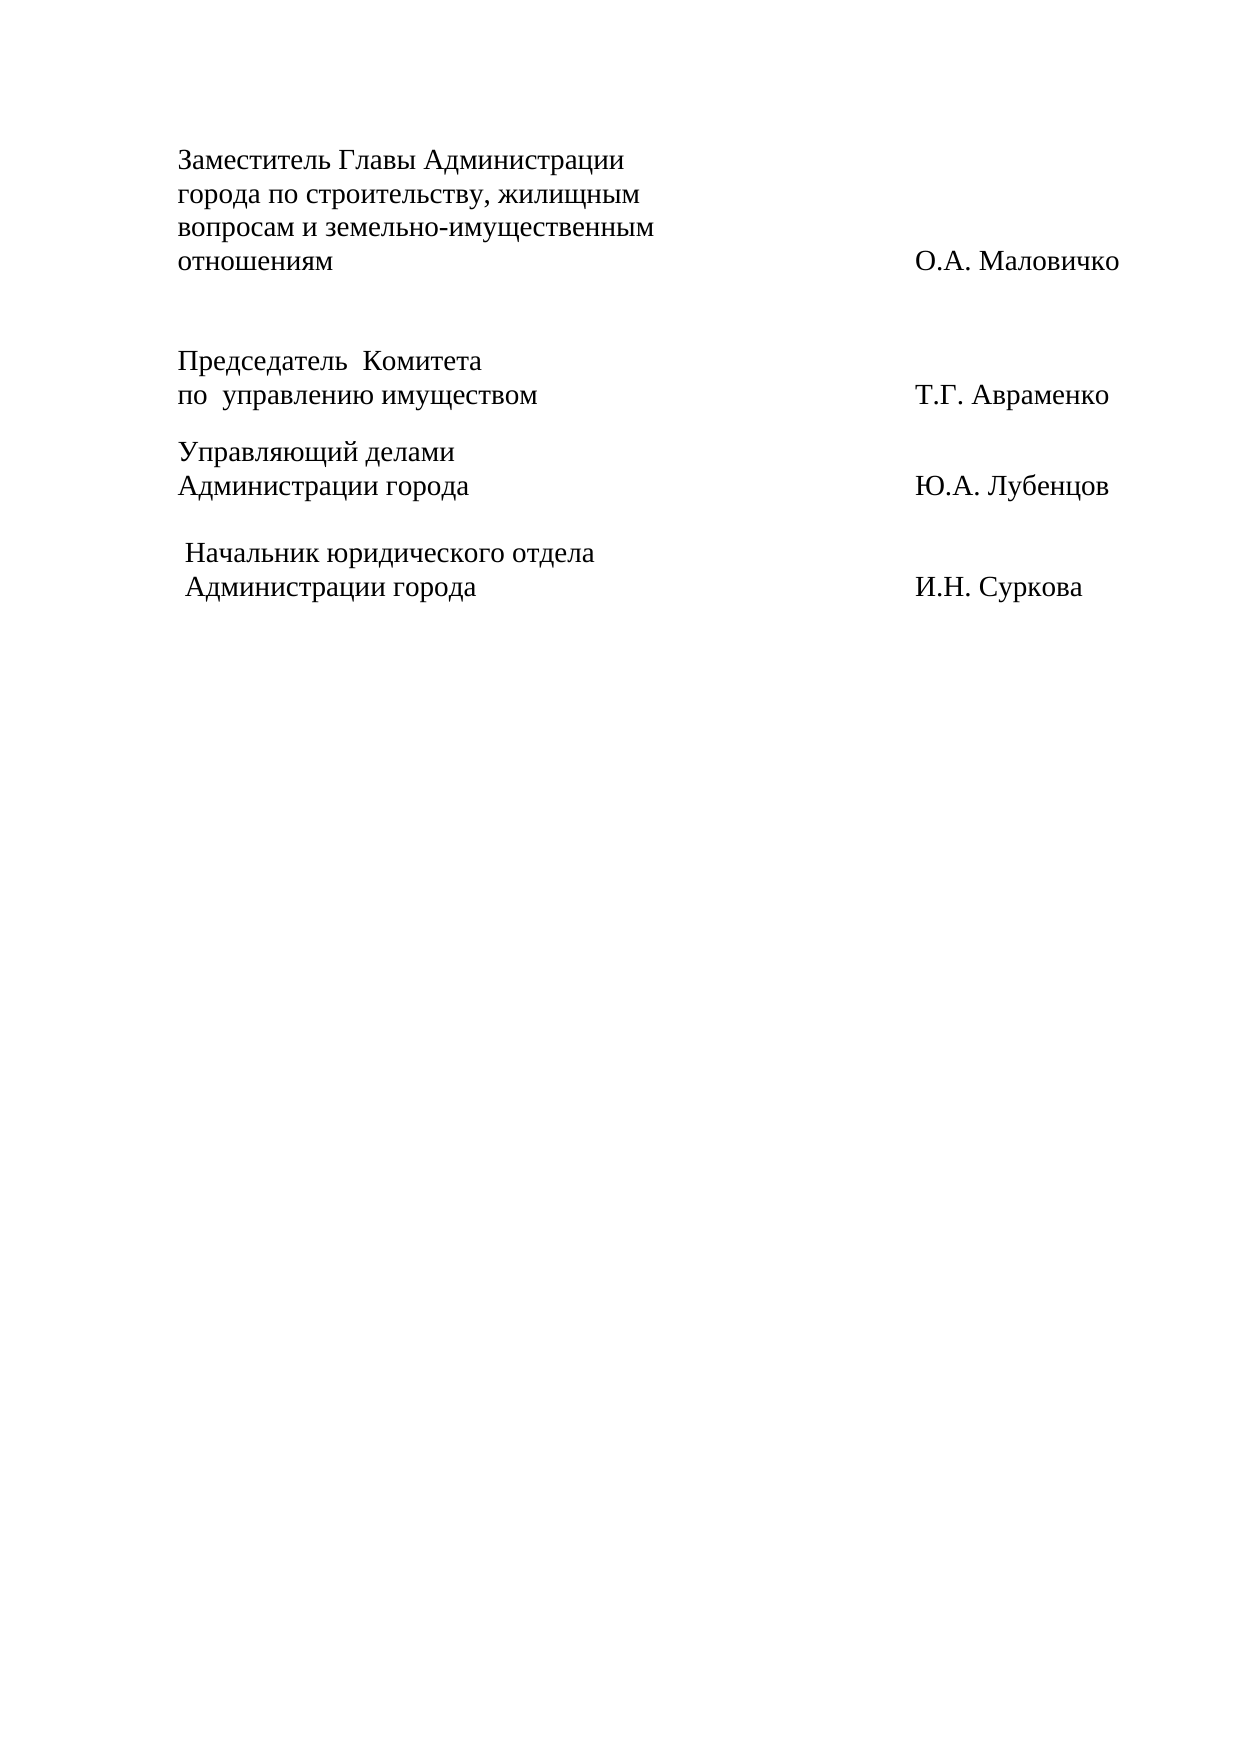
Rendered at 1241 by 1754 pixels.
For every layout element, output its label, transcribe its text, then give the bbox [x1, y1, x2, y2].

text города по строительству, жилищным [177, 176, 1152, 209]
text Администрации города Ю.А. Лубенцов [177, 468, 1152, 502]
text Начальник юридического отдела [177, 535, 1152, 569]
text отношениям О.А. Маловичко [177, 243, 1152, 276]
text вопросам и земельно-имущественным [177, 209, 1152, 243]
text по управлению имуществом Т.Г. Авраменко [177, 377, 1152, 411]
text Заместитель Главы Администрации [177, 142, 1152, 176]
text Администрации города И.Н. Суркова [177, 569, 1152, 602]
text Председатель Комитета [177, 343, 1152, 377]
text Управляющий делами [177, 434, 1152, 468]
